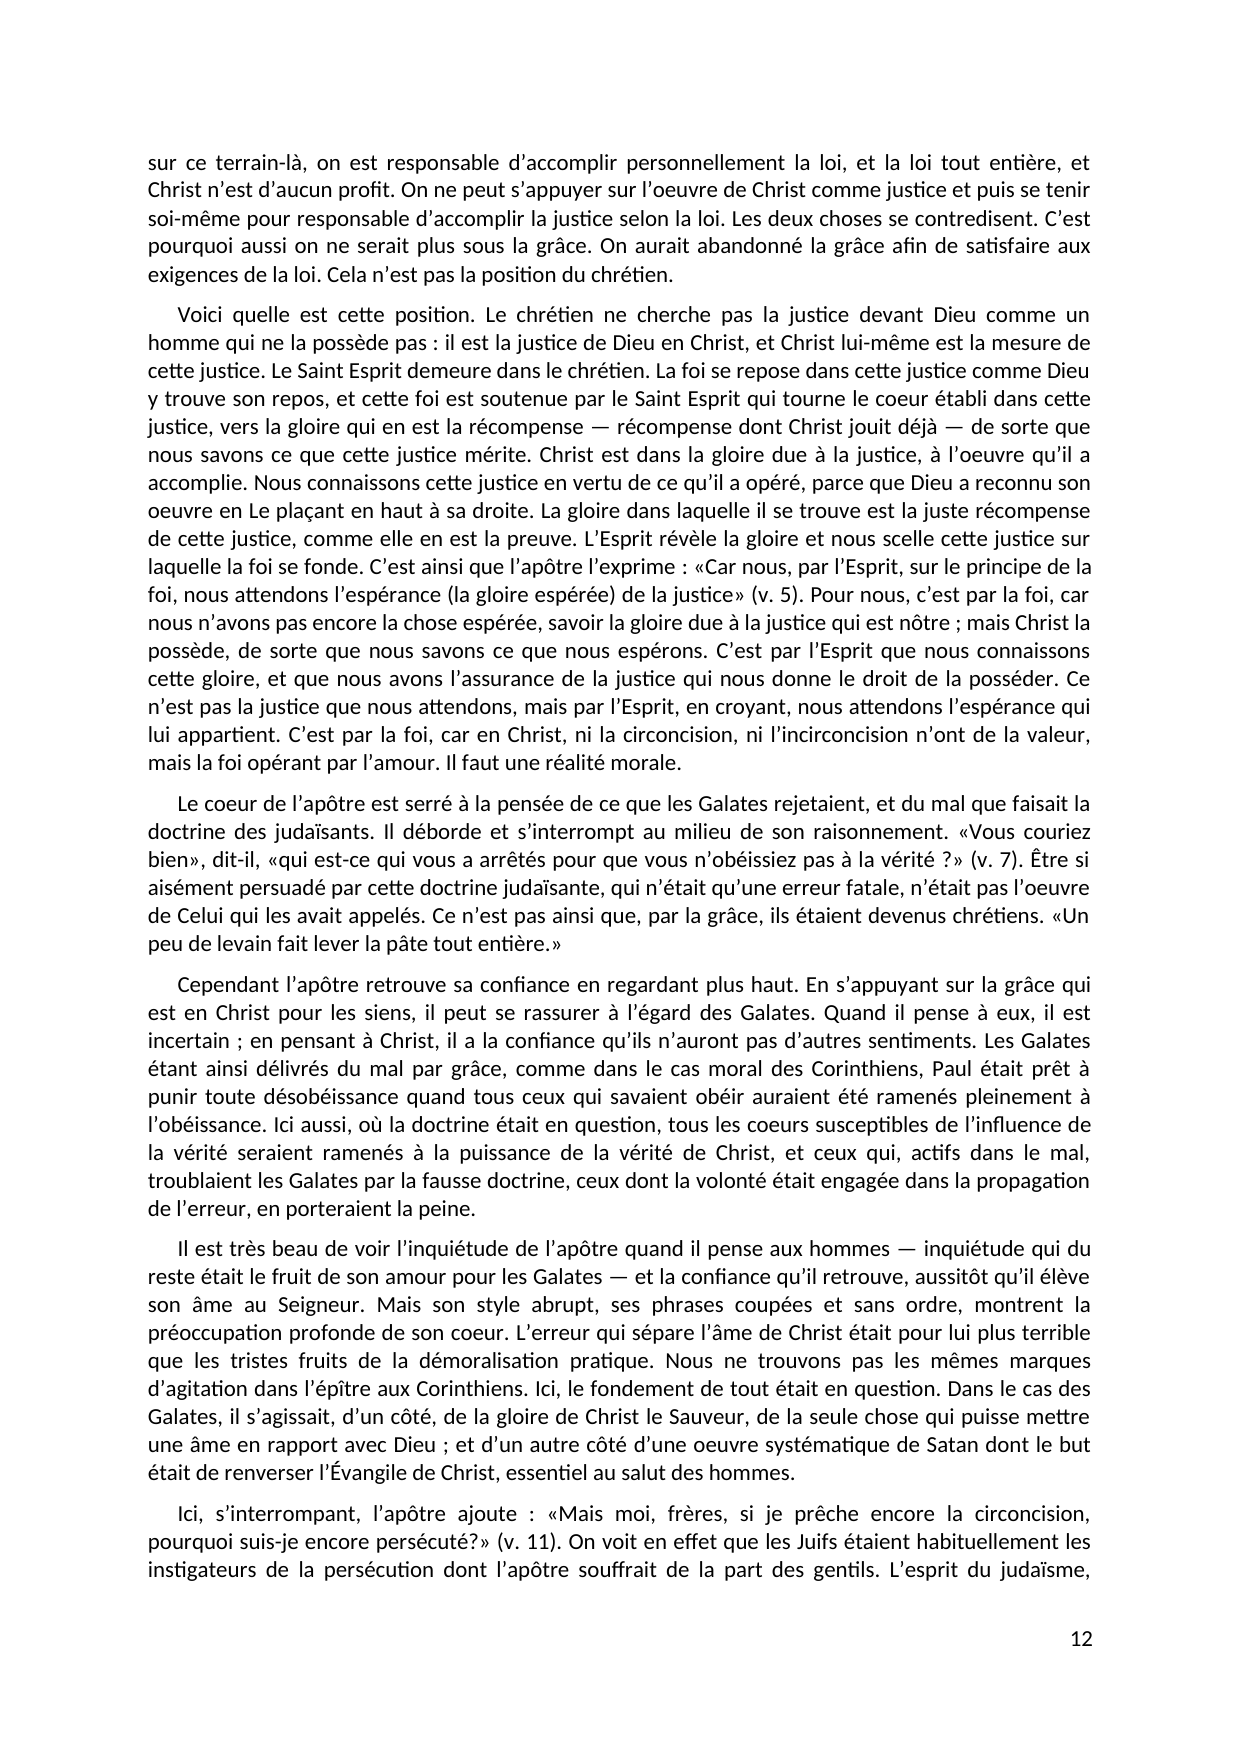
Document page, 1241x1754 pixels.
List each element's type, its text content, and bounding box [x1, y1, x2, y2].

text Cependant l’apôtre retrouve sa confiance en regardant plus haut. En s’appuyant sur la grâce qui est en Christ pour les siens, il peut se rassurer à l’égard des Galates. Quand il pense à eux, il est incertain ; en pensant à Christ, il a la confiance qu’ils n’auront pas d’autres sentiments. Les Galates étant ainsi délivrés du mal par grâce, comme dans le cas moral des Corinthiens, Paul était prêt à punir toute désobéissance quand tous ceux qui savaient obéir auraient été ramenés pleinement à l’obéissance. Ici aussi, où la doctrine était en question, tous les coeurs susceptibles de l’influence de la vérité seraient ramenés à la puissance de la vérité de Christ, et ceux qui, actifs dans le mal, troublaient les Galates par la fausse doctrine, ceux dont la volonté était engagée dans la propagation de l’erreur, en porteraient la peine. [148, 970, 1093, 1222]
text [148, 1499, 1093, 1583]
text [148, 148, 1093, 288]
text Il est très beau de voir l’inquiétude de l’apôtre quand il pense aux hommes — inquiétude qui du reste était le fruit de son amour pour les Galates — et la confiance qu’il retrouve, aussitôt qu’il élève son âme au Seigneur. Mais son style abrupt, ses phrases coupées et sans ordre, montrent la préoccupation profonde de son coeur. L’erreur qui sépare l’âme de Christ était pour lui plus terrible que les tristes fruits de la démoralisation pratique. Nous ne trouvons pas les mêmes marques d’agitation dans l’épître aux Corinthiens. Ici, le fondement de tout était en question. Dans le cas des Galates, il s’agissait, d’un côté, de la gloire de Christ le Sauveur, de la seule chose qui puisse mettre une âme en rapport avec Dieu ; et d’un autre côté d’une oeuvre systématique de Satan dont le but était de renverser l’Évangile de Christ, essentiel au salut des hommes. [148, 1234, 1093, 1487]
text Le coeur de l’apôtre est serré à la pensée de ce que les Galates rejetaient, et du mal que faisait la doctrine des judaïsants. Il déborde et s’interrompt au milieu de son raisonnement. «Vous couriez bien», dit-il, «qui est-ce qui vous a arrêtés pour que vous n’obéissiez pas à la vérité ?» (v. 7). Être si aisément persuadé par cette doctrine judaïsante, qui n’était qu’une erreur fatale, n’était pas l’oeuvre de Celui qui les avait appelés. Ce n’est pas ainsi que, par la grâce, ils étaient devenus chrétiens. «Un peu de levain fait lever la pâte tout entière.» [148, 789, 1093, 957]
text Voici quelle est cette position. Le chrétien ne cherche pas la justice devant Dieu comme un homme qui ne la possède pas : il est la justice de Dieu en Christ, et Christ lui-même est la mesure de cette justice. Le Saint Esprit demeure dans le chrétien. La foi se repose dans cette justice comme Dieu y trouve son repos, et cette foi est soutenue par le Saint Esprit qui tourne le coeur établi dans cette justice, vers la gloire qui en est la récompense — récompense dont Christ jouit déjà — de sorte que nous savons ce que cette justice mérite. Christ est dans la gloire due à la justice, à l’oeuvre qu’il a accomplie. Nous connaissons cette justice en vertu de ce qu’il a opéré, parce que Dieu a reconnu son oeuvre en Le plaçant en haut à sa droite. La gloire dans laquelle il se trouve est la juste récompense de cette justice, comme elle en est la preuve. L’Esprit révèle la gloire et nous scelle cette justice sur laquelle la foi se fonde. C’est ainsi que l’apôtre l’exprime : «Car nous, par l’Esprit, sur le principe de la foi, nous attendons l’espérance (la gloire espérée) de la justice» (v. 5). Pour nous, c’est par la foi, car nous n’avons pas encore la chose espérée, savoir la gloire due à la justice qui est nôtre ; mais Christ la possède, de sorte que nous savons ce que nous espérons. C’est par l’Esprit que nous connaissons cette gloire, et que nous avons l’assurance de la justice qui nous donne le droit de la posséder. Ce n’est pas la justice que nous attendons, mais par l’Esprit, en croyant, nous attendons l’espérance qui lui appartient. C’est par la foi, car en Christ, ni la circoncision, ni l’incirconcision n’ont de la valeur, mais la foi opérant par l’amour. Il faut une réalité morale. [148, 300, 1093, 777]
